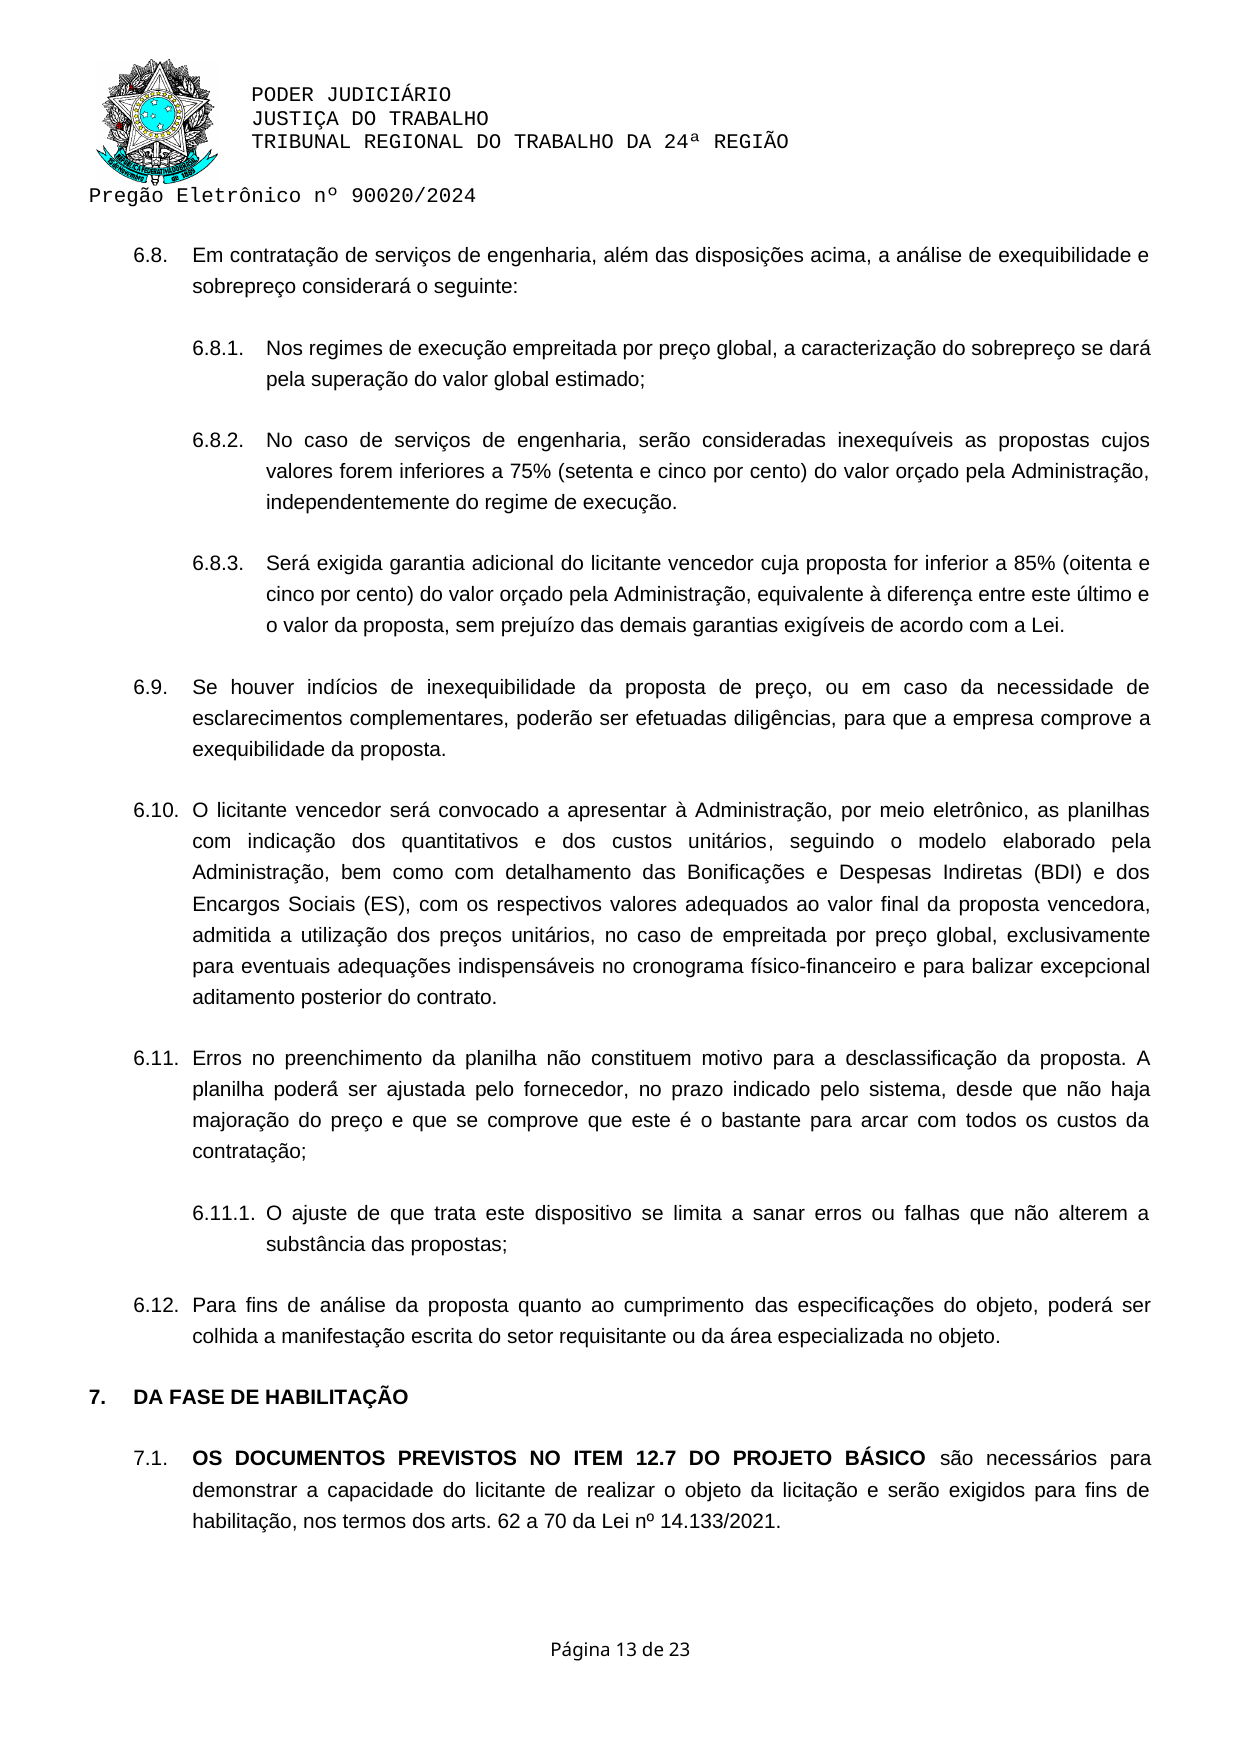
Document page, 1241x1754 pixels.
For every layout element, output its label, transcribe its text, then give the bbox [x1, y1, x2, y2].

list Nos regimes de execução empreitada por preço global, a caracterização do sobrepreço se dará pela superação do valor global estimado; [192, 335, 1152, 390]
list Será exigida garantia adicional do licitante vencedor cuja proposta for inferior a 85% (oitenta e cinco por cento) do valor orçado pela Administração, equivalente à diferença entre este último e o valor da proposta, sem prejuízo das demais garantias exigíveis de acordo com a Lei. [192, 551, 1152, 637]
list O ajuste de que trata este dispositivo se limita a sanar erros ou falhas que não alterem a substância das propostas; [192, 1201, 1152, 1256]
text Erros no preenchimento da planilha não constituem motivo para a desclassificação da proposta. A planilha poderá́ ser ajustada pelo fornecedor, no prazo indicado pelo sistema, desde que não haja majoração do preço e que se comprove que este é o bastante para arcar com todos os custos da contratação; [133, 1046, 1152, 1163]
text Se houver indícios de inexequibilidade da proposta de preço, ou em caso da necessidade de esclarecimentos complementares, poderão ser efetuadas diligências, para que a empresa comprove a exequibilidade da proposta. [133, 674, 1152, 761]
text OS DOCUMENTOS PREVISTOS NO ITEM 12.7 DO PROJETO BÁSICO são necessários para demonstrar a capacidade do licitante de realizar o objeto da licitação e serão exigidos para fins de habilitação, nos termos dos arts. 62 a 70 da Lei nº 14.133/2021. [133, 1446, 1152, 1532]
list No caso de serviços de engenharia, serão consideradas inexequíveis as propostas cujos valores forem inferiores a 75% (setenta e cinco por cento) do valor orçado pela Administração, independentemente do regime de execução. [192, 428, 1152, 514]
text O licitante vencedor será convocado a apresentar à Administração, por meio eletrônico, as planilhas com indicação dos quantitativos e dos custos unitários, seguindo o modelo elaborado pela Administração, bem como com detalhamento das Bonificações e Despesas Indiretas (BDI) e dos Encargos Sociais (ES), com os respectivos valores adequados ao valor final da proposta vencedora, admitida a utilização dos preços unitários, no caso de empreitada por preço global, exclusivamente para eventuais adequações indispensáveis no cronograma físico-financeiro e para balizar excepcional aditamento posterior do contrato. [133, 798, 1152, 1009]
text Em contratação de serviços de engenharia, além das disposições acima, a análise de exequibilidade e sobrepreço considerará o seguinte: [133, 243, 1152, 298]
text Para fins de análise da proposta quanto ao cumprimento das especificações do objeto, poderá ser colhida a manifestação escrita do setor requisitante ou da área especializada no objeto. [133, 1293, 1152, 1348]
text DA FASE DE HABILITAÇÃO [89, 1385, 1152, 1409]
picture [96, 59, 220, 186]
